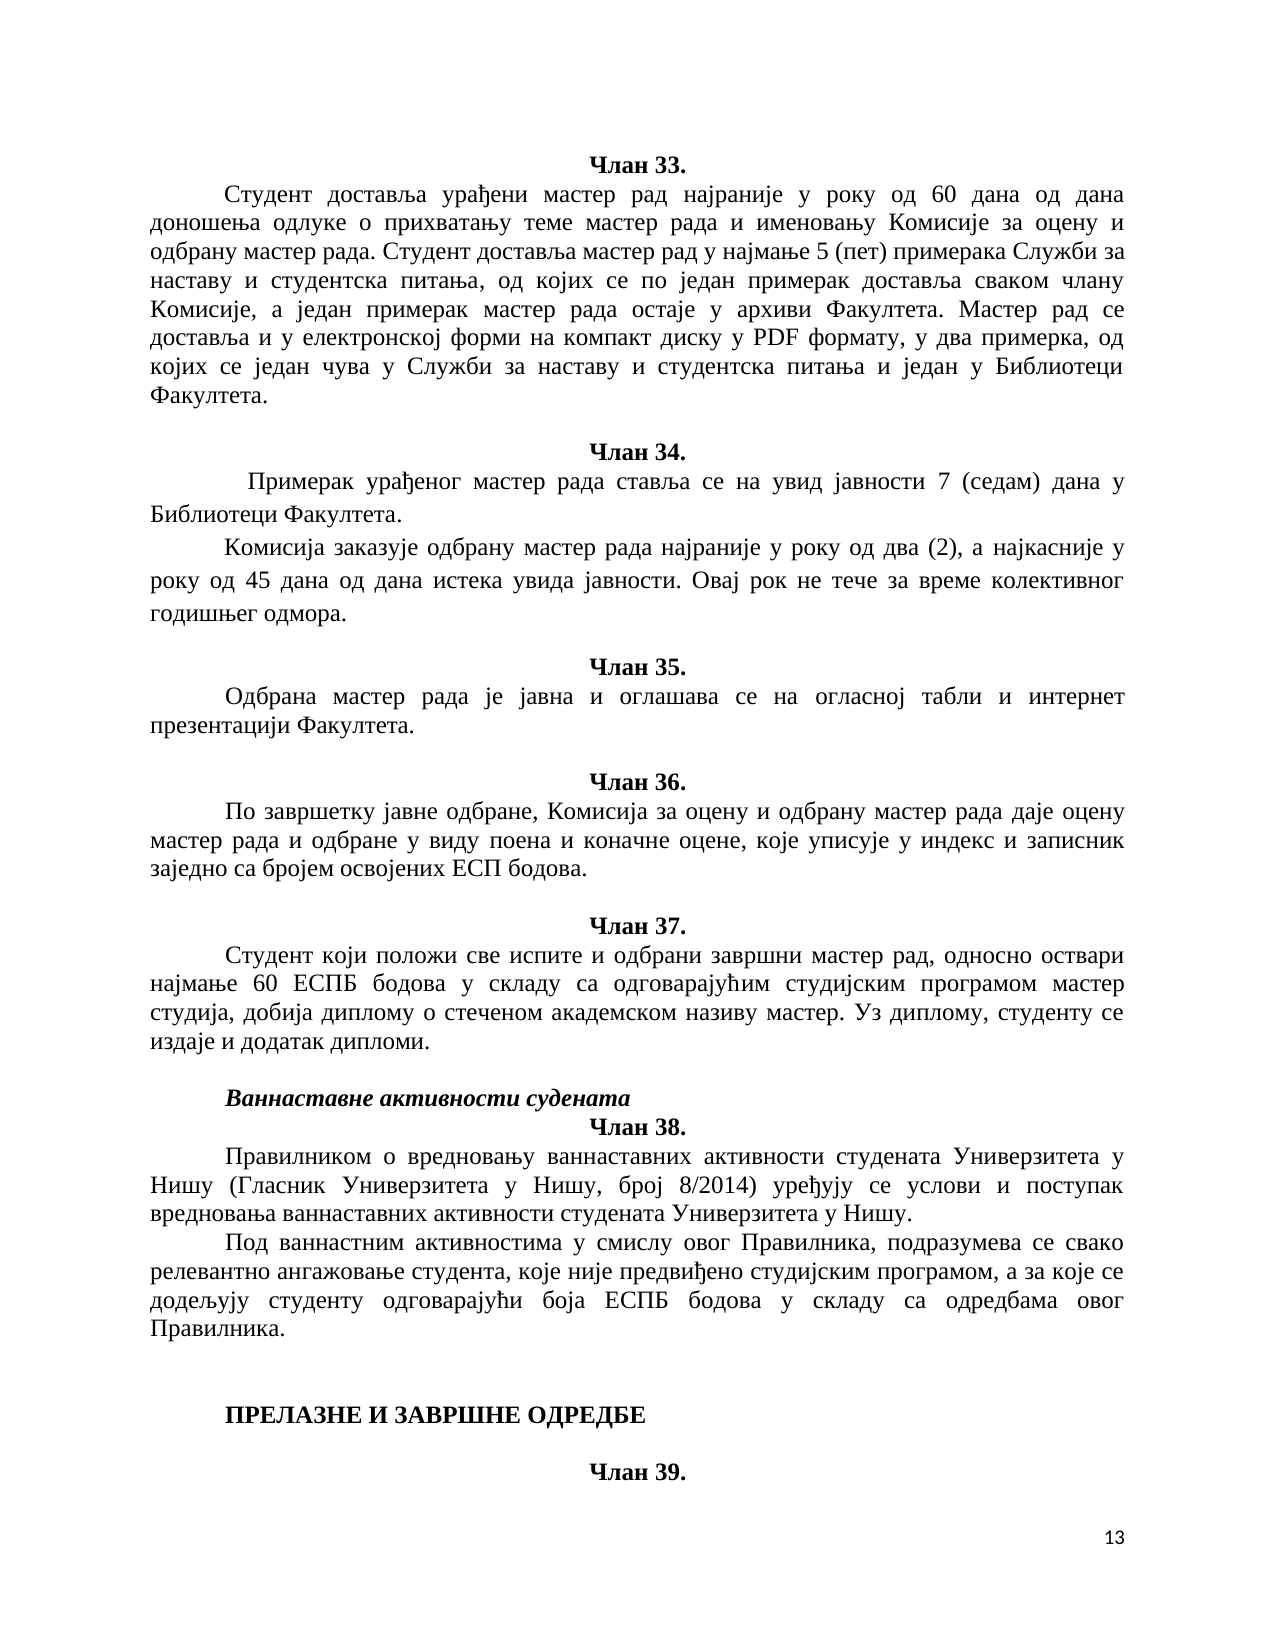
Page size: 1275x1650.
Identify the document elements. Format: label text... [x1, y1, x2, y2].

text Ваннаставне активности судената [150, 1083, 1125, 1112]
text Члaн 36. [150, 767, 1125, 796]
text Под ваннастним активностима у смислу овог Правилника, подразумева се свако релевантно ангажовање студента, које није предвиђено студијским програмом, а за које се додељују студенту одговарајући боја ЕСПБ бодова у складу са одредбама овог Правилника. [150, 1227, 1125, 1342]
text Члан 33. [150, 150, 1125, 179]
text Члан 35. [150, 652, 1125, 681]
text По завршетку јавне одбране, Комисија за оцену и одбрану мастер рада даје оцену мастер рада и одбране у виду поена и коначне оцене, које уписује у индекс и записник заједно са бројем освојених ЕСП бодова. [150, 796, 1125, 882]
text Студент доставља урађени мастер рад најраније у року од 60 дана од дана доношења одлуке о прихватању теме мастер рада и именовању Комисије за оцену и одбрану мастер рада. Студент доставља мастер рад у најмање 5 (пет) примерака Служби за наставу и студентска питања, од којих се по један примерак доставља сваком члану Комисије, а један примерак мастер рада остаје у архиви Факултета. Мастер рад се доставља и у електронској форми на компакт диску у PDF формату, у два примерка, од којих се један чува у Служби за наставу и студентска питања и један у Библиотеци Факултета. [150, 179, 1125, 409]
text Члан 34. [150, 437, 1125, 466]
text Примерак урађеног мастер рада ставља се на увид јавности 7 (седам) дана у Библиотеци Факултета. [150, 466, 1125, 528]
text Одбрана мастер рада је јавна и оглашава се на огласној табли и интернет презентацији Факултета. [150, 681, 1125, 738]
text Студент који положи све испите и одбрани завршни мастер рад, односно оствари најмање 60 ЕСПБ бодова у складу са одговарајућим студијским програмом мастер студија, добија диплому о стеченом академском називу мастер. Уз диплому, студенту се издаје и додатак дипломи. [150, 940, 1125, 1055]
text Правилником о вредновању ваннаставних активности студената Универзитета у Нишу (Гласник Универзитета у Нишу, број 8/2014) уређују се услови и поступак вредновања ваннаставних активности студената Универзитета у Нишу. [150, 1141, 1125, 1227]
text Комисија заказује одбрану мастер рада најраније у року од два (2), а најкасније у року од 45 дана од дана истека увида јавности. Овај рок не тече за време колективног годишњег одмора. [150, 532, 1125, 627]
text ПРЕЛАЗНЕ И ЗАВРШНЕ ОДРЕДБЕ [150, 1400, 1125, 1428]
text Члан 37. [150, 911, 1125, 940]
text Члан 38. [150, 1112, 1125, 1141]
text Члан 39. [150, 1457, 1125, 1486]
